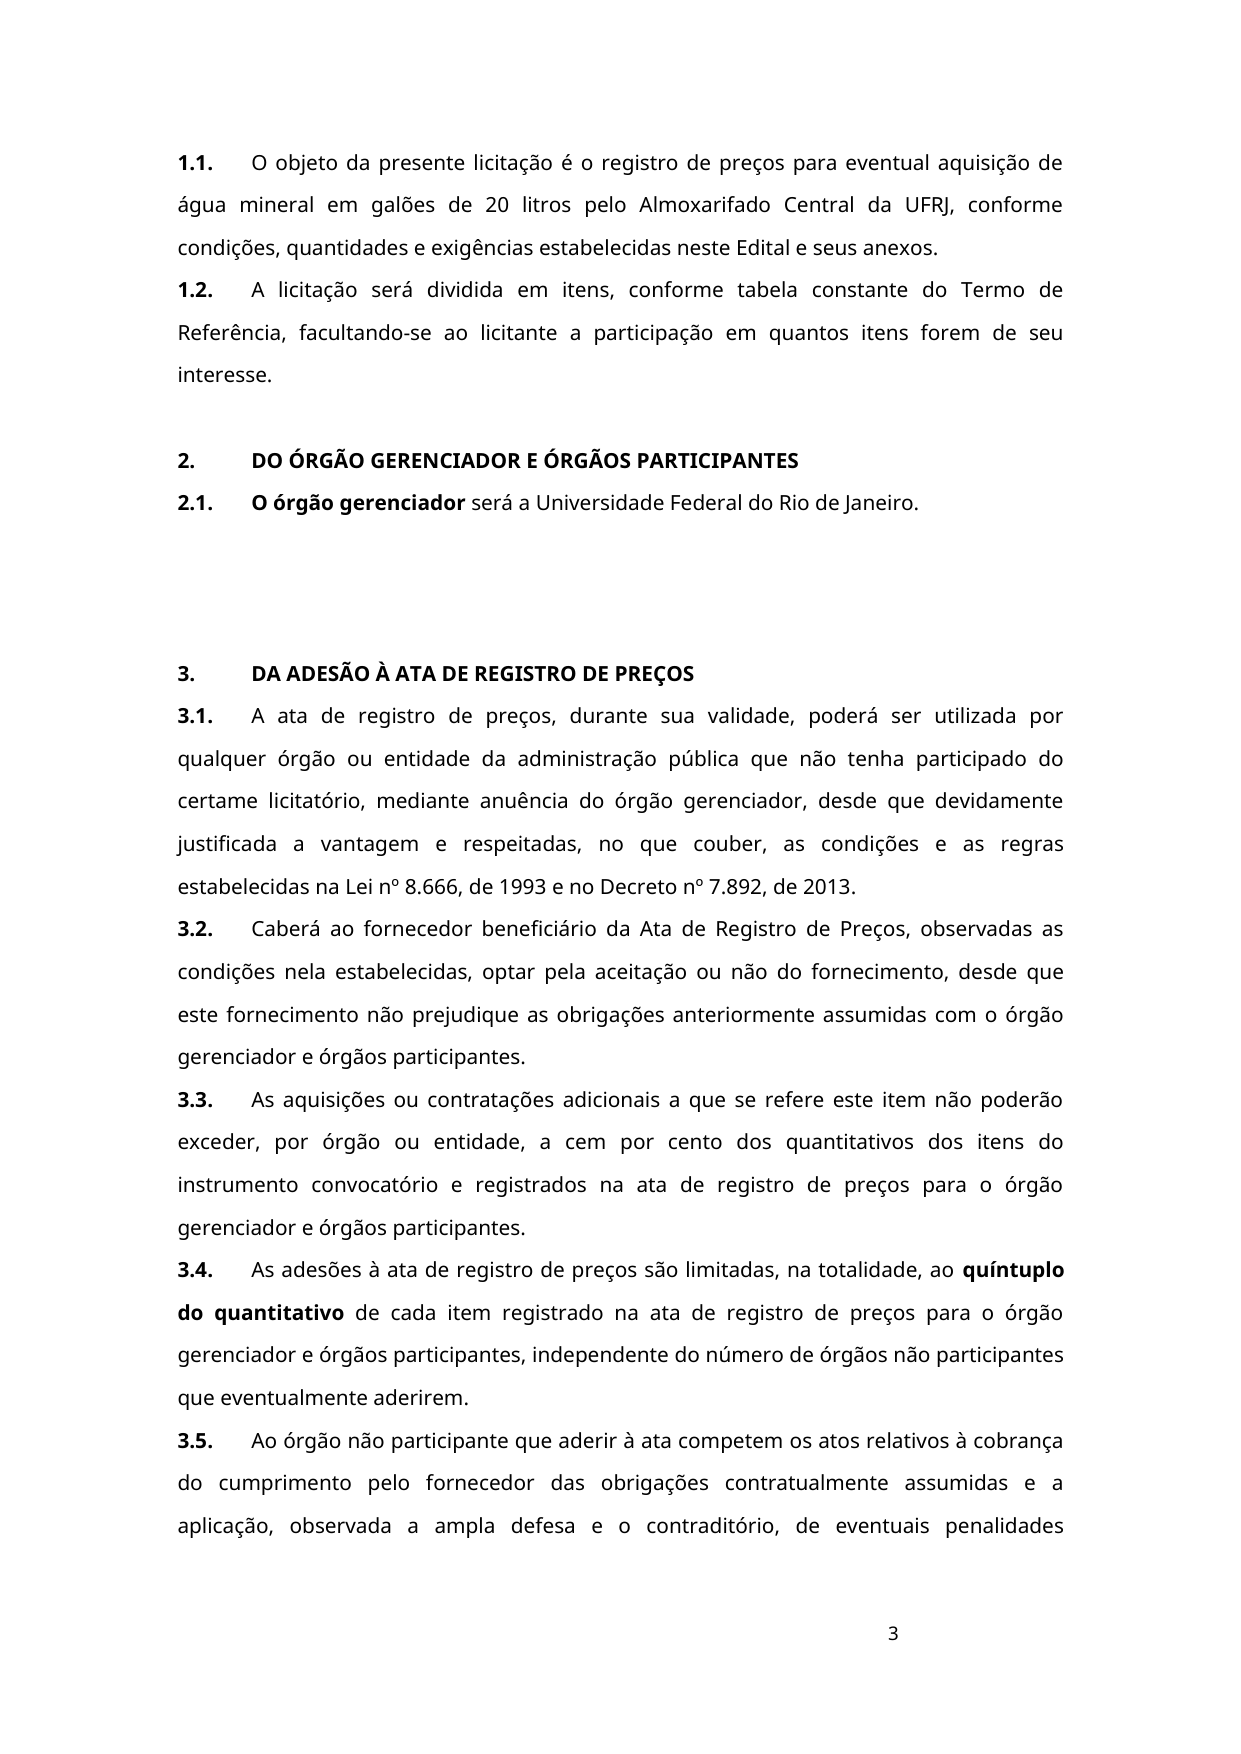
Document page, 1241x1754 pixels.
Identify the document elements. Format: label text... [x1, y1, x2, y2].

list A ata de registro de preços, durante sua validade, poderá ser utilizada por qualquer órgão ou entidade da administração pública que não tenha participado do certame licitatório, mediante anuência do órgão gerenciador, desde que devidamente justificada a vantagem e respeitadas, no que couber, as condições e as regras estabelecidas na Lei nº 8.666, de 1993 e no Decreto nº 7.892, de 2013. [177, 701, 1064, 900]
list O objeto da presente licitação é o registro de preços para eventual aquisição de água mineral em galões de 20 litros pelo Almoxarifado Central da UFRJ, conforme condições, quantidades e exigências estabelecidas neste Edital e seus anexos. [177, 148, 1064, 261]
list Caberá ao fornecedor beneficiário da Ata de Registro de Preços, observadas as condições nela estabelecidas, optar pela aceitação ou não do fornecimento, desde que este fornecimento não prejudique as obrigações anteriormente assumidas com o órgão gerenciador e órgãos participantes. [177, 914, 1064, 1071]
list As adesões à ata de registro de preços são limitadas, na totalidade, ao quíntuplo do quantitativo de cada item registrado na ata de registro de preços para o órgão gerenciador e órgãos participantes, independente do número de órgãos não participantes que eventualmente aderirem. [177, 1255, 1064, 1412]
list O órgão gerenciador será a Universidade Federal do Rio de Janeiro. [177, 488, 1064, 517]
list DA ADESÃO À ATA DE REGISTRO DE PREÇOS [177, 659, 1064, 687]
list A licitação será dividida em itens, conforme tabela constante do Termo de Referência, facultando-se ao licitante a participação em quantos itens forem de seu interesse. [177, 275, 1064, 389]
list DO ÓRGÃO GERENCIADOR E ÓRGÃOS PARTICIPANTES [177, 446, 1064, 474]
list As aquisições ou contratações adicionais a que se refere este item não poderão exceder, por órgão ou entidade, a cem por cento dos quantitativos dos itens do instrumento convocatório e registrados na ata de registro de preços para o órgão gerenciador e órgãos participantes. [177, 1085, 1064, 1241]
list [177, 1426, 1064, 1539]
